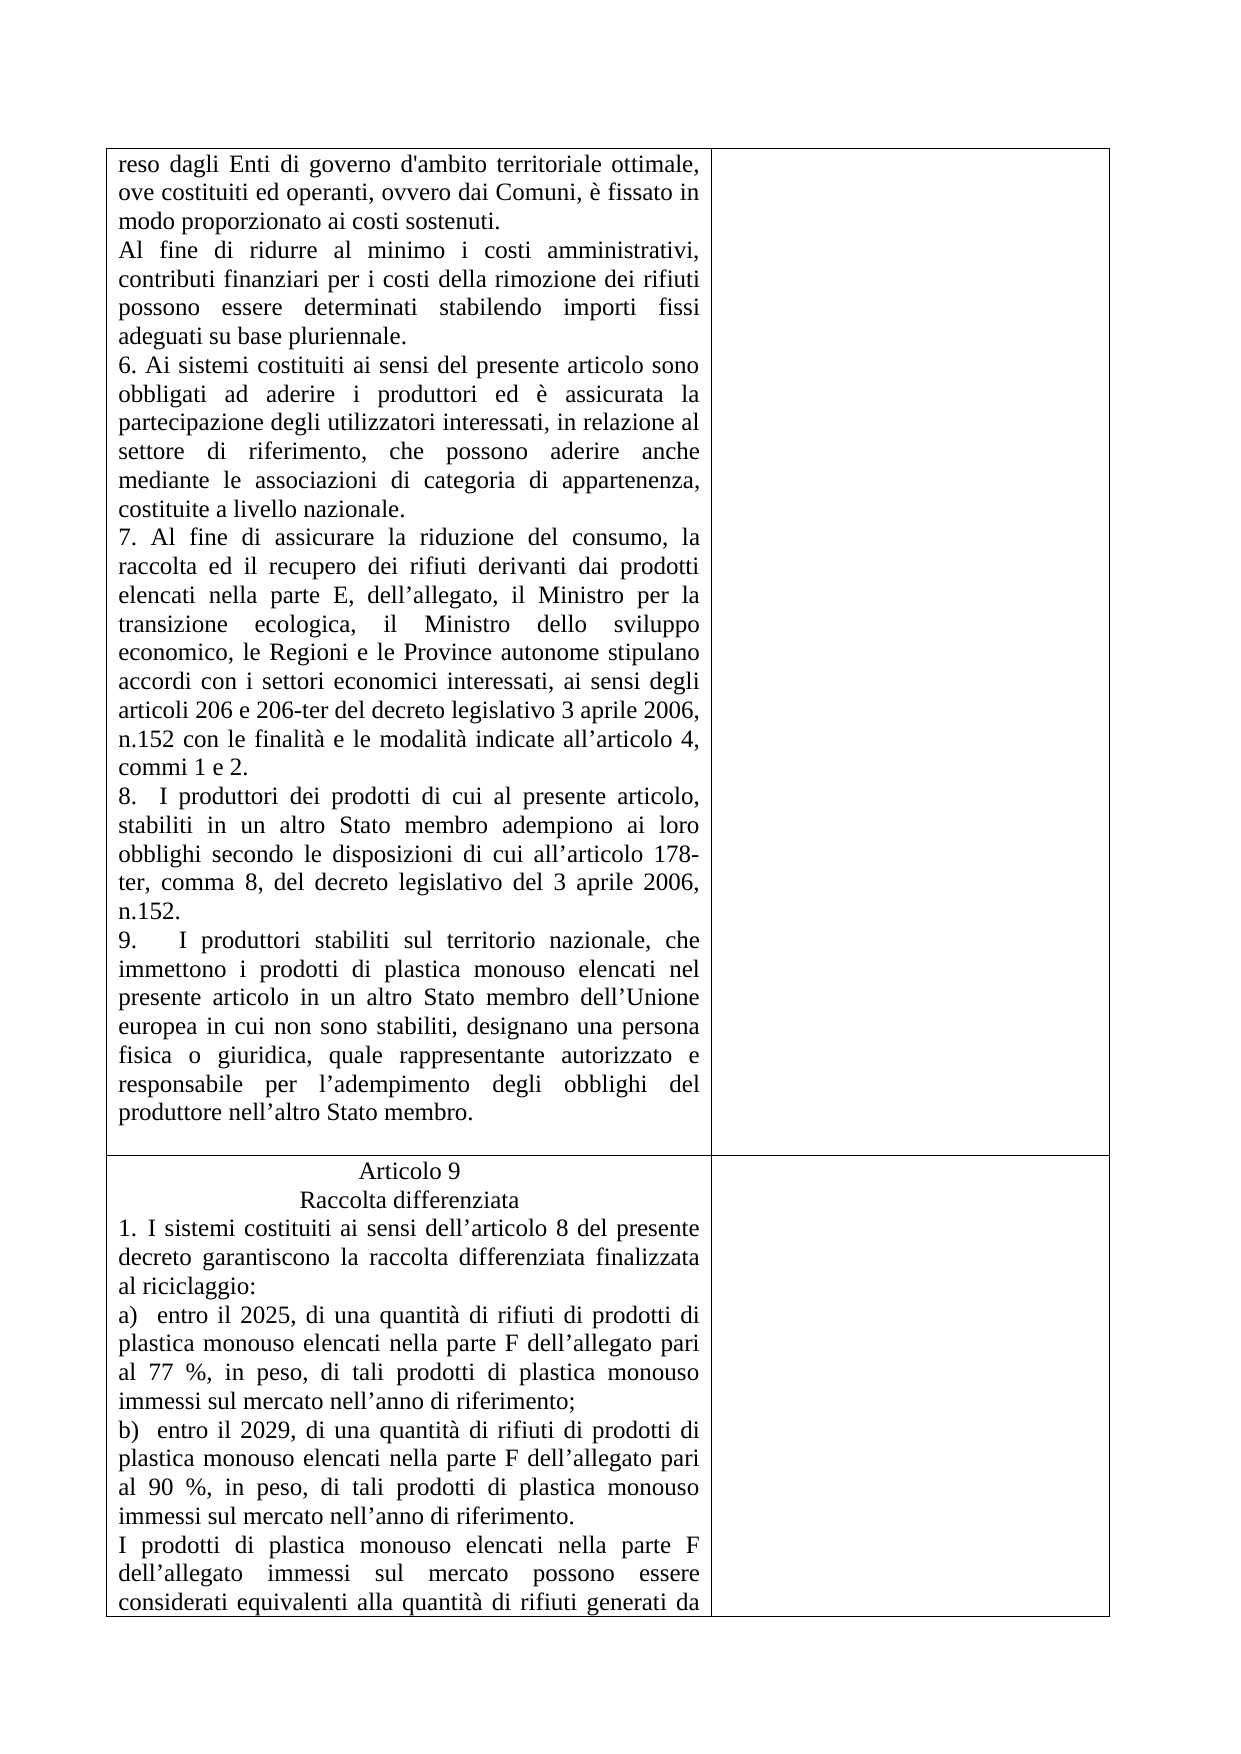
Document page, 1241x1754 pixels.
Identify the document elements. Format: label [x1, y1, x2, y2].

table_cell [712, 149, 1109, 1155]
table_cell [107, 1156, 711, 1616]
table_cell [712, 1156, 1109, 1616]
table_cell [107, 149, 711, 1155]
